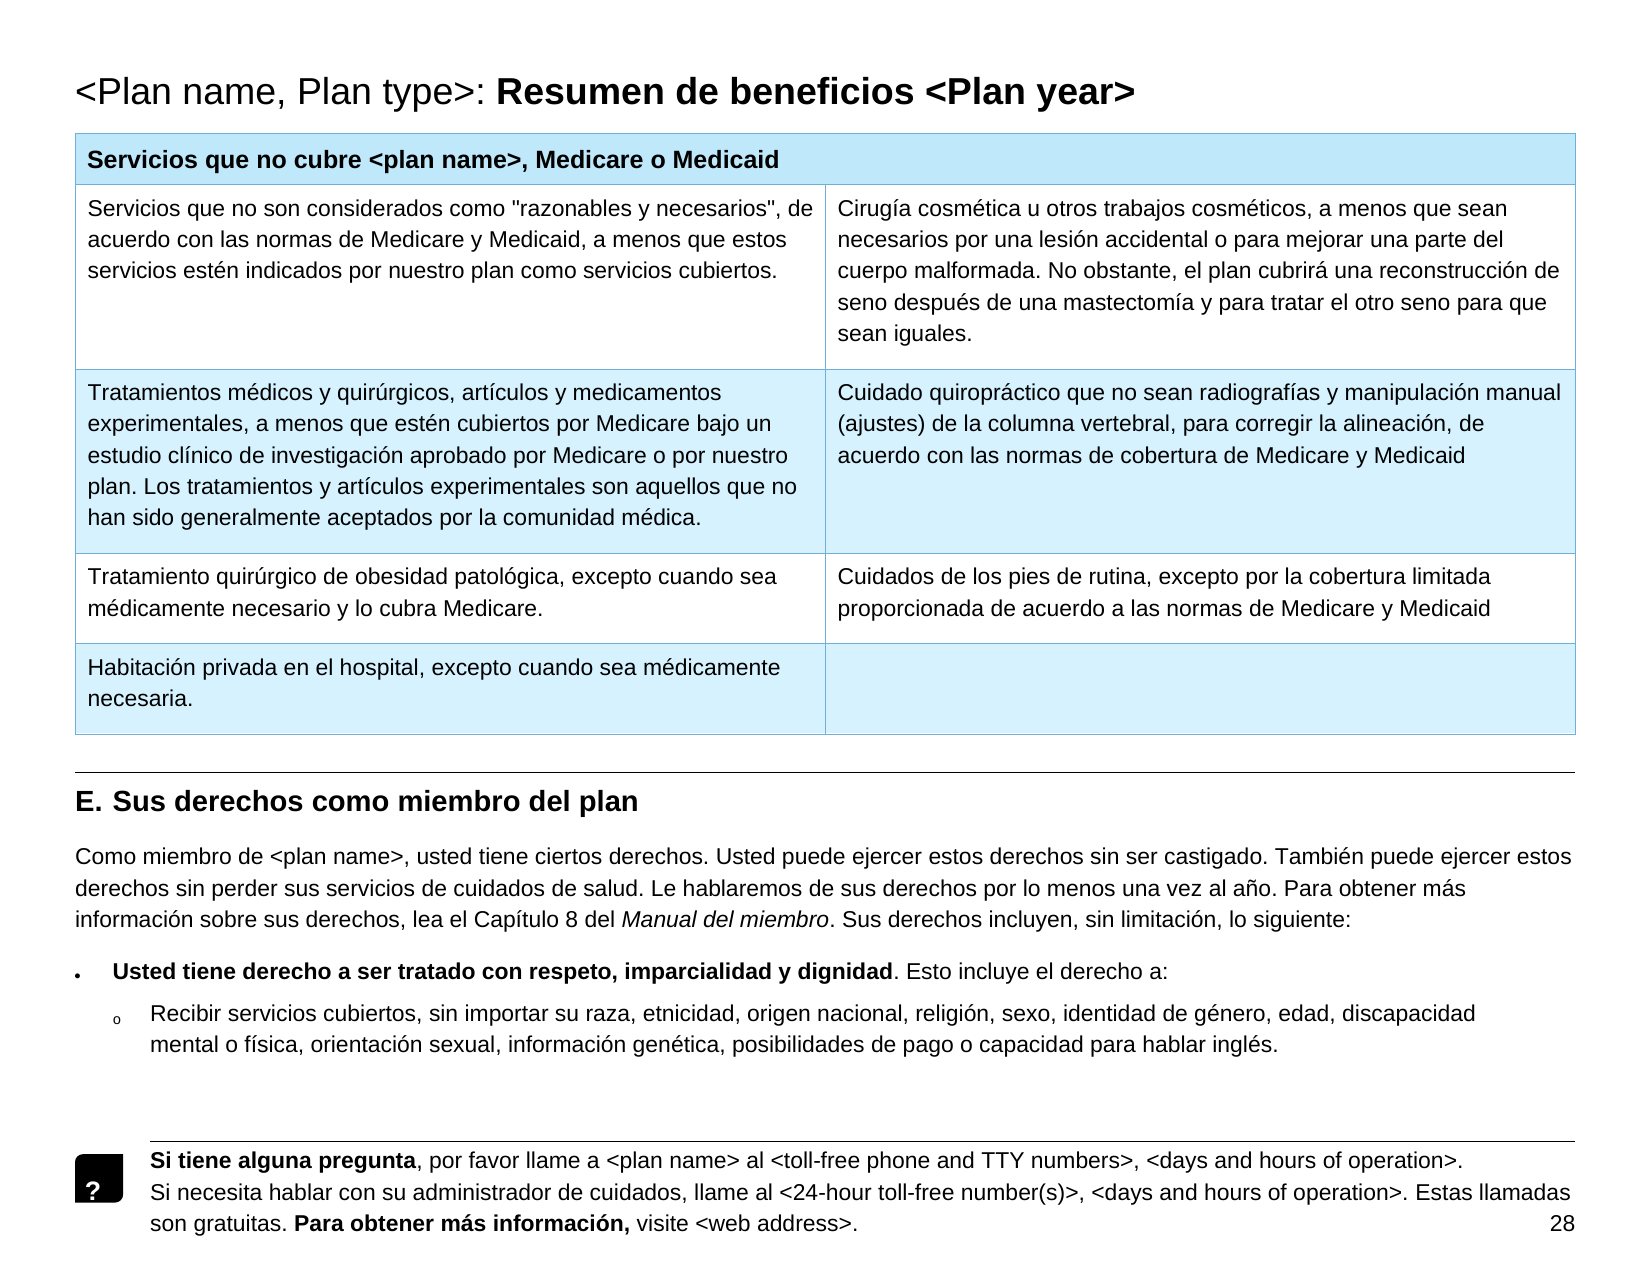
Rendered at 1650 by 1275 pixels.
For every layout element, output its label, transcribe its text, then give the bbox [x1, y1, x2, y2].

table_cell Cirugía cosmética u otros trabajos cosméticos, a menos que sean necesarios por una lesión accidental o para mejorar una parte del cuerpo malformada. No obstante, el plan cubrirá una reconstrucción de seno después de una mastectomía y para tratar el otro seno para que sean iguales. [826, 185, 1575, 368]
table_cell Tratamiento quirúrgico de obesidad patológica, excepto cuando sea médicamente necesario y lo cubra Medicare. [76, 554, 825, 643]
list Recibir servicios cubiertos, sin importar su raza, etnicidad, origen nacional, religión, sexo, identidad de género, edad, discapacidad mental o física, orientación sexual, información genética, posibilidades de pago o capacidad para hablar inglés. [112, 996, 1537, 1058]
table_cell [826, 644, 1575, 733]
subtitle E. Sus derechos como miembro del plan [75, 773, 1575, 819]
table_cell Cuidado quiropráctico que no sean radiografías y manipulación manual (ajustes) de la columna vertebral, para corregir la alineación, de acuerdo con las normas de cobertura de Medicare y Medicaid [826, 370, 1575, 553]
table_cell Servicios que no son considerados como "razonables y necesarios", de acuerdo con las normas de Medicare y Medicaid, a menos que estos servicios estén indicados por nuestro plan como servicios cubiertos. [76, 185, 825, 368]
table_cell Tratamientos médicos y quirúrgicos, artículos y medicamentos experimentales, a menos que estén cubiertos por Medicare bajo un estudio clínico de investigación aprobado por Medicare o por nuestro plan. Los tratamientos y artículos experimentales son aquellos que no han sido generalmente aceptados por la comunidad médica. [76, 370, 825, 553]
table_cell Cuidados de los pies de rutina, excepto por la cobertura limitada proporcionada de acuerdo a las normas de Medicare y Medicaid [826, 554, 1575, 643]
text Como miembro de <plan name>, usted tiene ciertos derechos. Usted puede ejercer estos derechos sin ser castigado. También puede ejercer estos derechos sin perder sus servicios de cuidados de salud. Le hablaremos de sus derechos por lo menos una vez al año. Para obtener más información sobre sus derechos, lea el Capítulo 8 del Manual del miembro. Sus derechos incluyen, sin limitación, lo siguiente: [75, 840, 1575, 933]
table_cell Habitación privada en el hospital, excepto cuando sea médicamente necesaria. [76, 644, 825, 733]
list Usted tiene derecho a ser tratado con respeto, imparcialidad y dignidad. Esto incluye el derecho a: [75, 954, 1537, 986]
table_header Servicios que no cubre <plan name>, Medicare o Medicaid [76, 134, 1575, 184]
